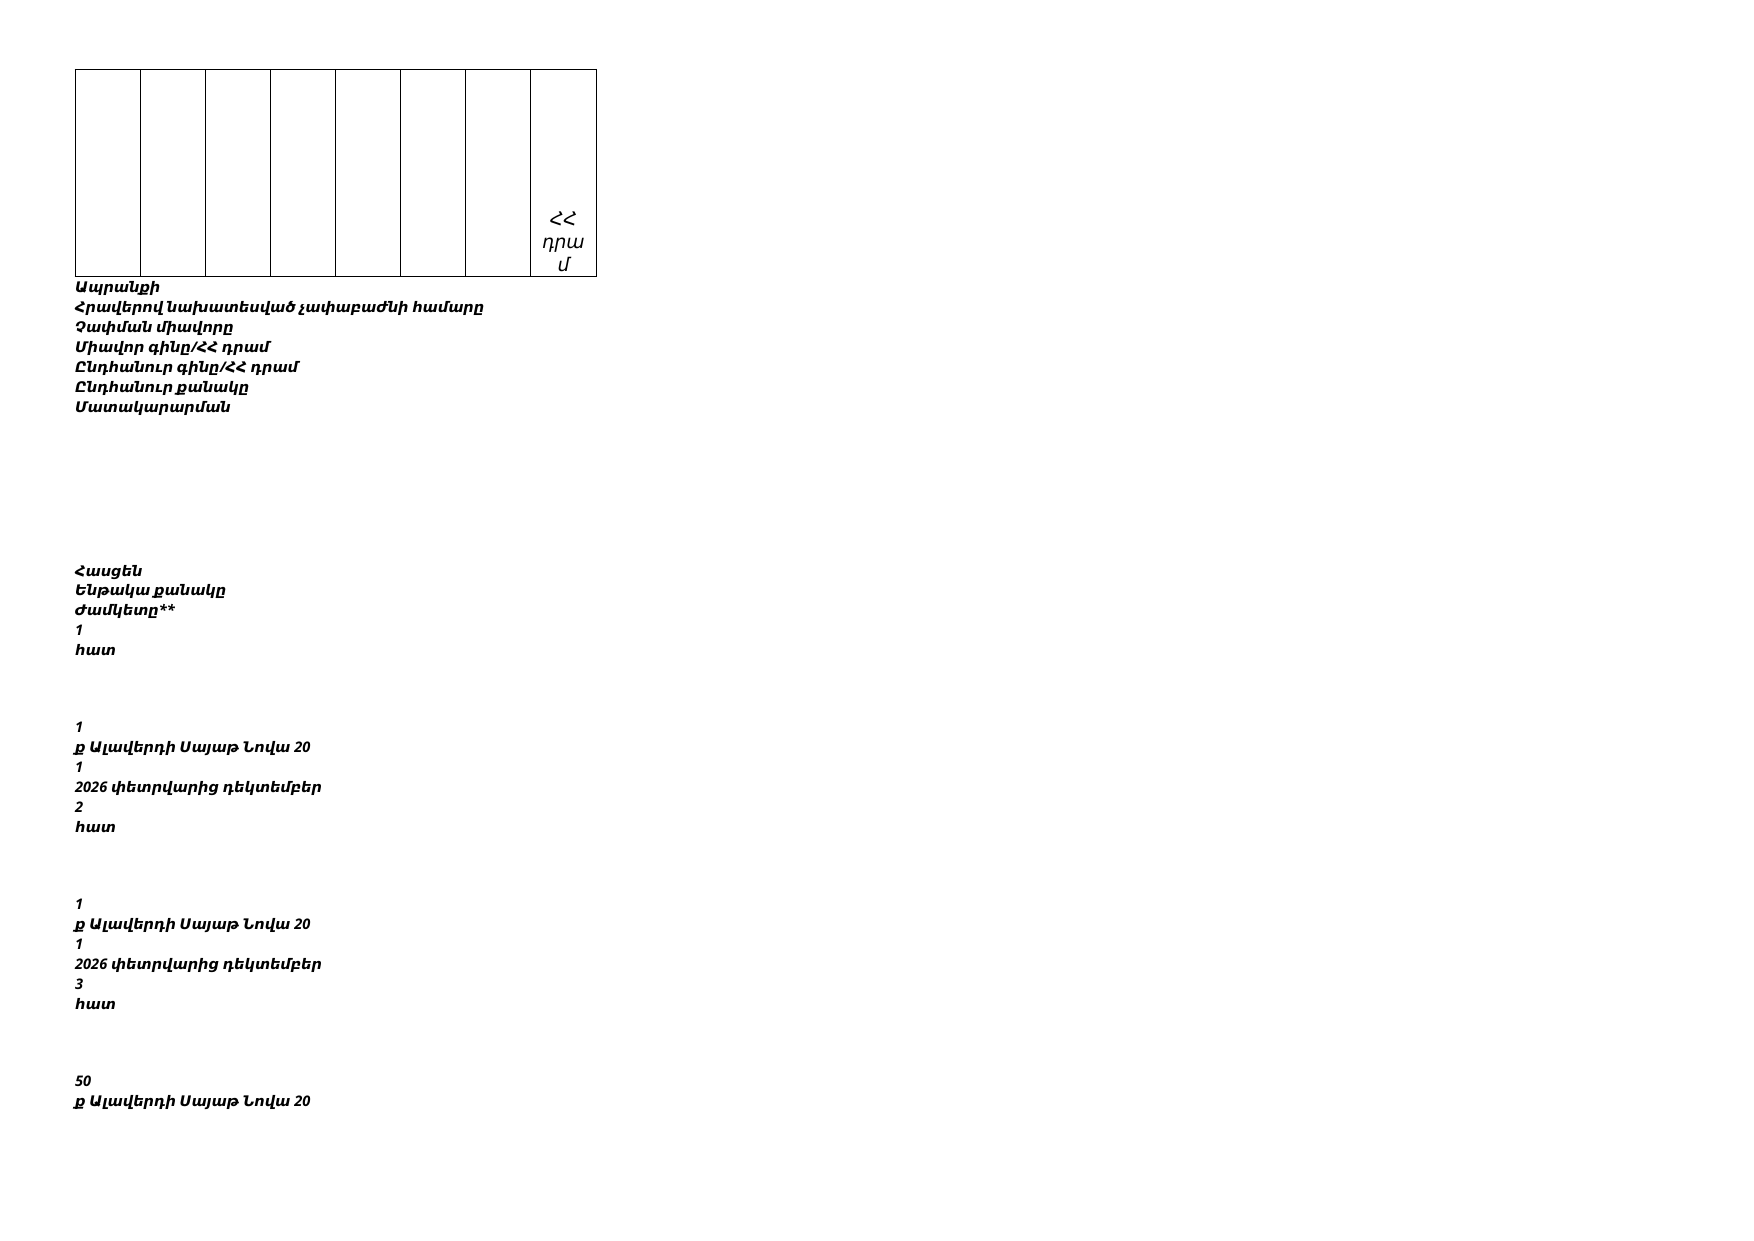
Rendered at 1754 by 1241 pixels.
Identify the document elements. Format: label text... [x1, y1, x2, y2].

text ՀՀ դրամ [542, 70, 585, 276]
